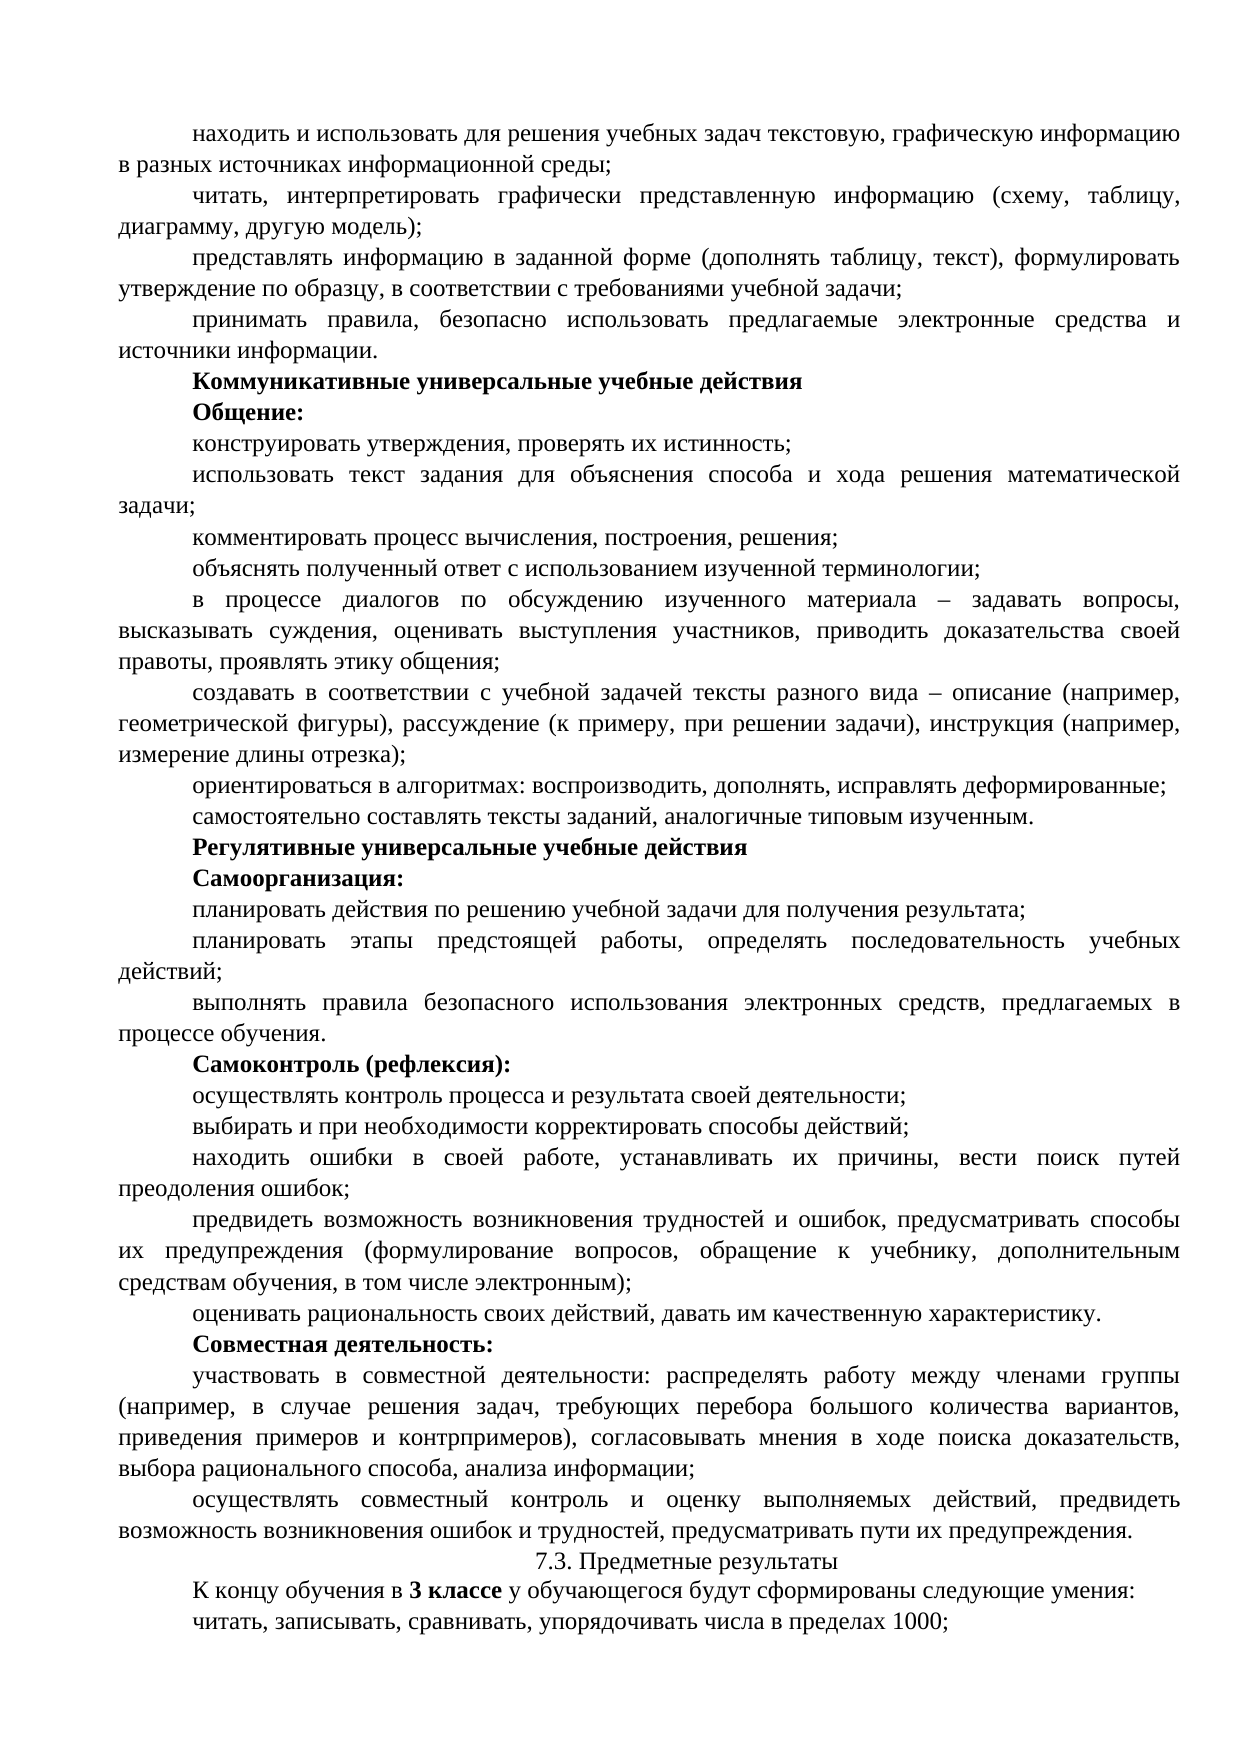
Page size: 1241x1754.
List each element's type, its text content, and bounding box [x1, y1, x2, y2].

text представлять информацию в заданной форме (дополнять таблицу, текст), формулировать утверждение по образцу, в соответствии с требованиями учебной задачи; [118, 242, 1181, 302]
text предвидеть возможность возникновения трудностей и ошибок, предусматривать способы их предупреждения (формулирование вопросов, обращение к учебнику, дополнительным средствам обучения, в том числе электронным); [118, 1204, 1181, 1295]
text Самоорганизация: [118, 863, 1181, 892]
text в процессе диалогов по обсуждению изученного материала – задавать вопросы, высказывать суждения, оценивать выступления участников, приводить доказательства своей правоты, проявлять этику общения; [118, 584, 1181, 674]
text самостоятельно составлять тексты заданий, аналогичные типовым изученным. [118, 801, 1181, 830]
text читать, записывать, сравнивать, упорядочивать числа в пределах 1000; [118, 1606, 1181, 1634]
text планировать действия по решению учебной задачи для получения результата; [118, 894, 1181, 923]
text осуществлять совместный контроль и оценку выполняемых действий, предвидеть возможность возникновения ошибок и трудностей, предусматривать пути их предупреждения. [118, 1484, 1181, 1544]
text находить и использовать для решения учебных задач текстовую, графическую информацию в разных источниках информационной среды; [118, 118, 1181, 178]
text создавать в соответствии с учебной задачей тексты разного вида – описание (например, геометрической фигуры), рассуждение (к примеру, при решении задачи), инструкция (например, измерение длины отрезка); [118, 677, 1181, 768]
text конструировать утверждения, проверять их истинность; [118, 428, 1181, 457]
text комментировать процесс вычисления, построения, решения; [118, 522, 1181, 550]
text принимать правила, безопасно использовать предлагаемые электронные средства и источники информации. [118, 304, 1181, 364]
text Совместная деятельность: [118, 1329, 1181, 1357]
text планировать этапы предстоящей работы, определять последовательность учебных действий; [118, 925, 1181, 985]
text находить ошибки в своей работе, устанавливать их причины, вести поиск путей преодоления ошибок; [118, 1142, 1181, 1202]
text использовать текст задания для объяснения способа и хода решения математической задачи; [118, 459, 1181, 519]
text Общение: [118, 397, 1181, 426]
text выбирать и при необходимости корректировать способы действий; [118, 1111, 1181, 1140]
text ориентироваться в алгоритмах: воспроизводить, дополнять, исправлять деформированные; [118, 770, 1181, 799]
text Коммуникативные универсальные учебные действия [118, 366, 1181, 395]
text читать, интерпретировать графически представленную информацию (схему, таблицу, диаграмму, другую модель); [118, 180, 1181, 240]
text Самоконтроль (рефлексия): [118, 1049, 1181, 1078]
text оценивать рациональность своих действий, давать им качественную характеристику. [118, 1298, 1181, 1326]
text К концу обучения в 3 классе у обучающегося будут сформированы следующие умения: [118, 1575, 1181, 1603]
text Регулятивные универсальные учебные действия [118, 832, 1181, 861]
text выполнять правила безопасного использования электронных средств, предлагаемых в процессе обучения. [118, 987, 1181, 1047]
text осуществлять контроль процесса и результата своей деятельности; [118, 1080, 1181, 1109]
text объяснять полученный ответ с использованием изученной терминологии; [118, 553, 1181, 581]
text 7.3. Предметные результаты [118, 1546, 1181, 1575]
text участвовать в совместной деятельности: распределять работу между членами группы (например, в случае решения задач, требующих перебора большого количества вариантов, приведения примеров и контрпримеров), согласовывать мнения в ходе поиска доказательств, выбора рационального способа, анализа информации; [118, 1360, 1181, 1482]
